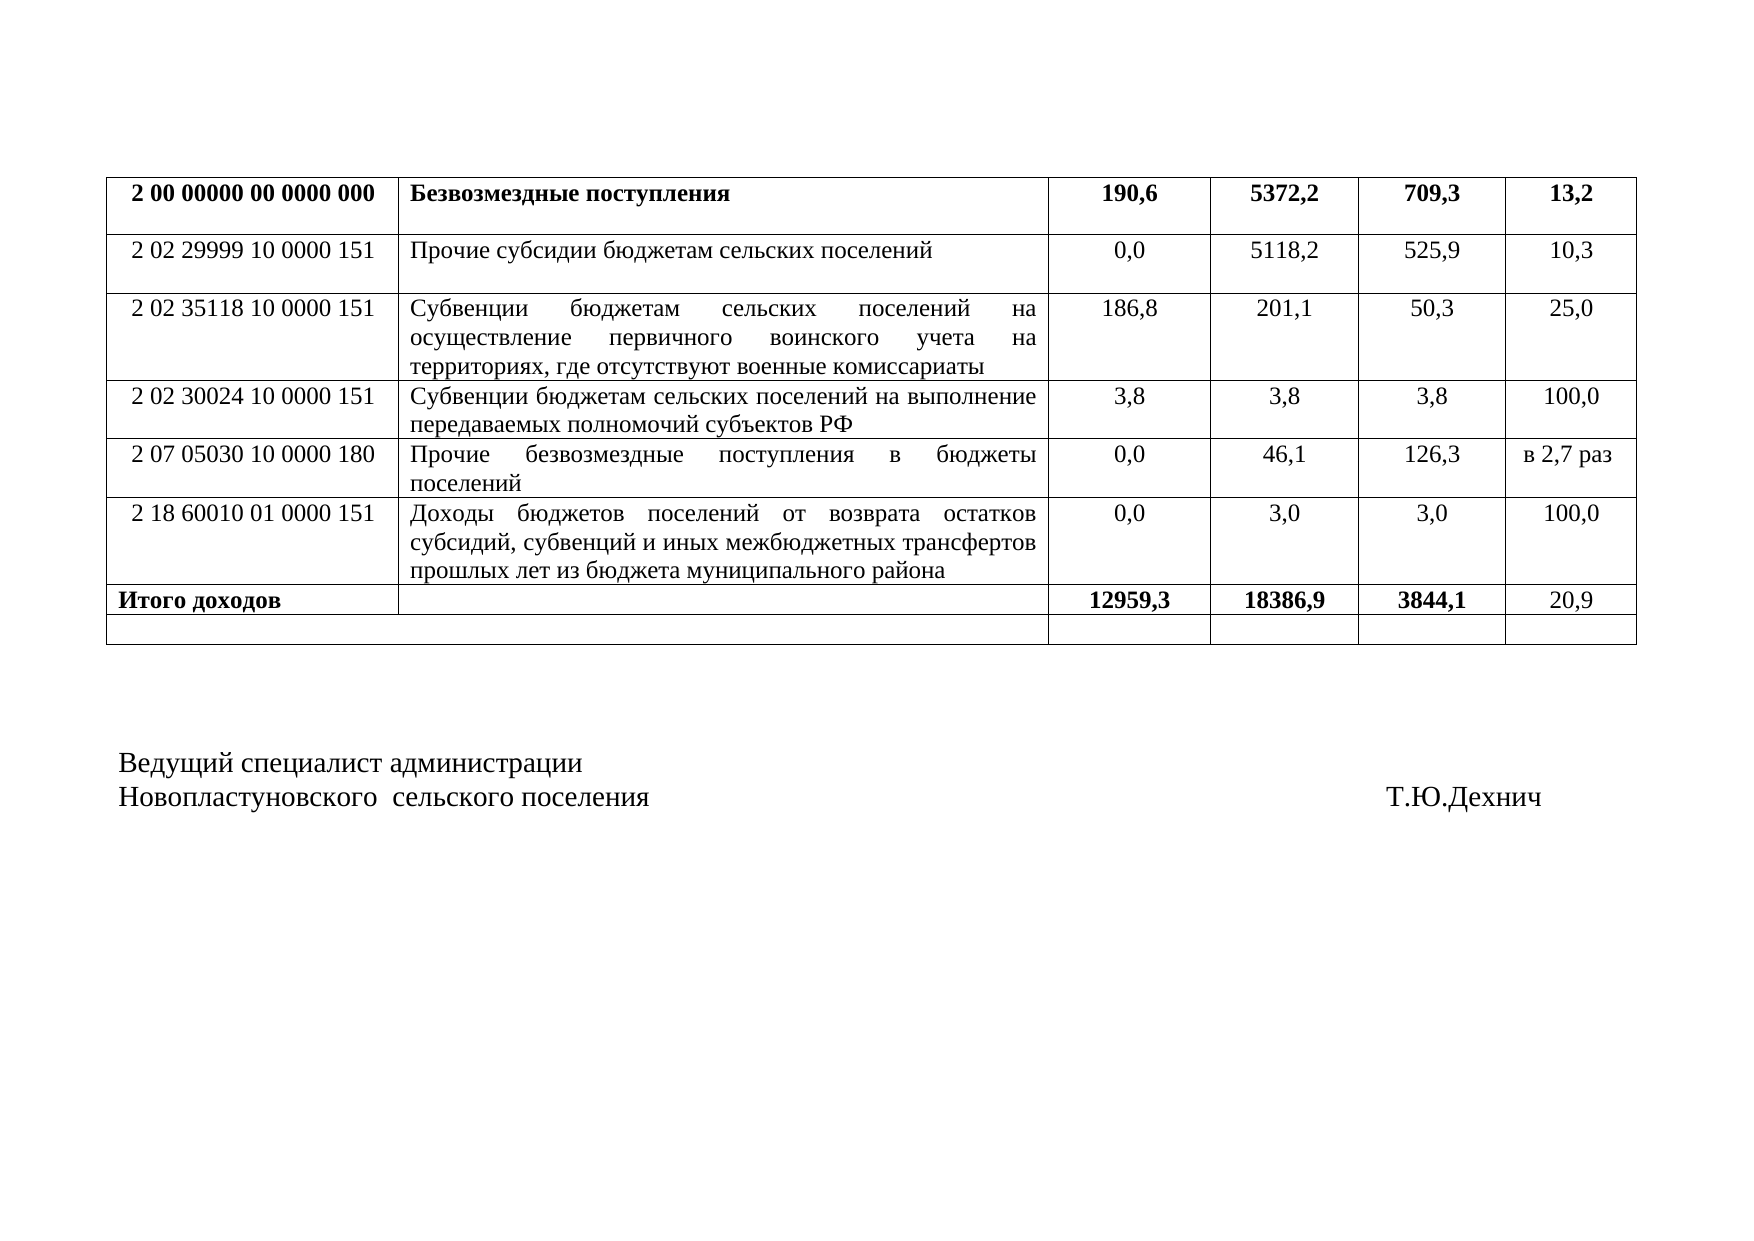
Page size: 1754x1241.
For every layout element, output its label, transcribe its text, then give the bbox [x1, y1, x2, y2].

table_cell 525,9 [1359, 235, 1505, 292]
table_cell 190,6 [1049, 178, 1210, 234]
table_cell Доходы бюджетов поселений от возврата остатков субсидий, субвенций и иных межбюджетных трансфертов прошлых лет из бюджета муниципального района [399, 498, 1048, 584]
table_cell 186,8 [1049, 294, 1210, 380]
table_cell 3,0 [1211, 498, 1358, 584]
table_cell 0,0 [1049, 235, 1210, 292]
table_cell 201,1 [1211, 294, 1358, 380]
table_cell 3,8 [1359, 381, 1505, 438]
text Новопластуновского сельского поселения Т.Ю.Дехнич [118, 779, 1636, 812]
table_cell [107, 615, 1048, 644]
table_cell 100,0 [1506, 498, 1636, 584]
table_cell 0,0 [1049, 498, 1210, 584]
table_cell 3,0 [1359, 498, 1505, 584]
table_cell 3844,1 [1359, 585, 1505, 614]
text Ведущий специалист администрации [118, 745, 1636, 779]
table_cell 18386,9 [1211, 585, 1358, 614]
table_cell 2 00 00000 00 0000 000 [107, 178, 398, 234]
table_cell Субвенции бюджетам сельских поселений на выполнение передаваемых полномочий субъектов РФ [399, 381, 1048, 438]
table_cell [1211, 615, 1358, 644]
table_cell 2 18 60010 01 0000 151 [107, 498, 398, 584]
table_cell 2 02 35118 10 0000 151 [107, 294, 398, 380]
table_cell 12959,3 [1049, 585, 1210, 614]
table_cell в 2,7 раз [1506, 439, 1636, 497]
table_cell 2 02 30024 10 0000 151 [107, 381, 398, 438]
table_cell [1359, 615, 1505, 644]
table_cell 0,0 [1049, 439, 1210, 497]
table_cell 2 07 05030 10 0000 180 [107, 439, 398, 497]
table_cell 13,2 [1506, 178, 1636, 234]
table_cell Прочие безвозмездные поступления в бюджеты поселений [399, 439, 1048, 497]
table_cell [399, 585, 1048, 614]
table_cell [1049, 615, 1210, 644]
table_cell 10,3 [1506, 235, 1636, 292]
table_cell 3,8 [1049, 381, 1210, 438]
table_cell 100,0 [1506, 381, 1636, 438]
table_cell Безвозмездные поступления [399, 178, 1048, 234]
table_cell [1506, 615, 1636, 644]
table_cell 50,3 [1359, 294, 1505, 380]
table_cell Субвенции бюджетам сельских поселений на осуществление первичного воинского учета на территориях, где отсутствуют военные комиссариаты [399, 294, 1048, 380]
table_cell 20,9 [1506, 585, 1636, 614]
table_cell 46,1 [1211, 439, 1358, 497]
table_cell 5118,2 [1211, 235, 1358, 292]
table_cell 5372,2 [1211, 178, 1358, 234]
table_cell 126,3 [1359, 439, 1505, 497]
table_cell 2 02 29999 10 0000 151 [107, 235, 398, 292]
table_cell 3,8 [1211, 381, 1358, 438]
table_cell 709,3 [1359, 178, 1505, 234]
table_cell 25,0 [1506, 294, 1636, 380]
table_cell Прочие субсидии бюджетам сельских поселений [399, 235, 1048, 292]
table_cell Итого доходов [107, 585, 398, 614]
